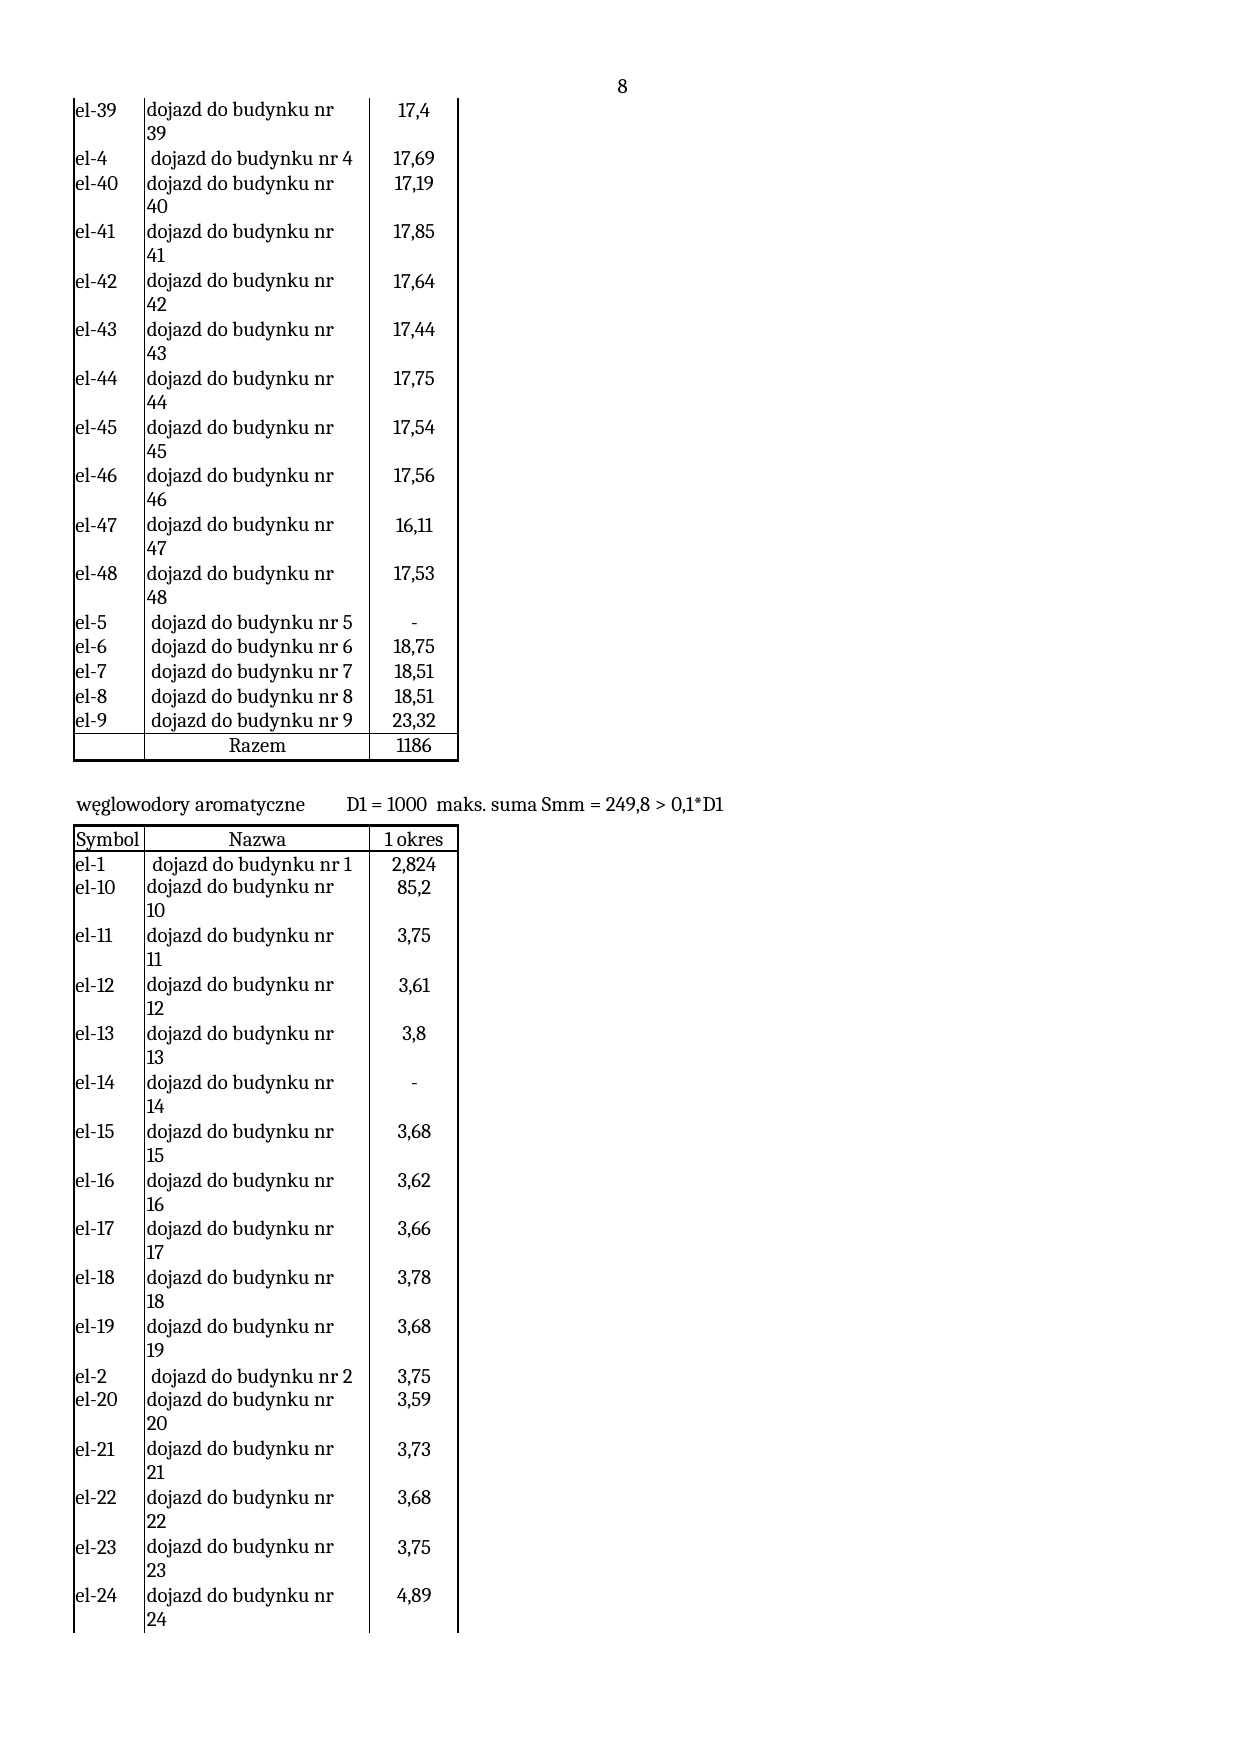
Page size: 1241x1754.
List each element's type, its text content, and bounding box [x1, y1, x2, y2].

table_cell dojazd do budynku nr 13 [145, 1022, 369, 1071]
table_cell 17,54 [370, 415, 457, 464]
table_cell dojazd do budynku nr 8 [145, 684, 369, 708]
table_cell 3,8 [370, 1022, 457, 1071]
table_cell dojazd do budynku nr 19 [145, 1315, 369, 1364]
table_cell el-7 [75, 660, 144, 684]
table_header dojazd do budynku nr 39 [145, 98, 369, 147]
table_cell el-15 [75, 1119, 144, 1168]
table_cell 17,53 [370, 562, 457, 611]
table_cell [75, 734, 144, 759]
table_cell el-47 [75, 513, 144, 562]
table_cell dojazd do budynku nr 44 [145, 366, 369, 415]
table_cell el-45 [75, 415, 144, 464]
table_cell 18,51 [370, 660, 457, 684]
table_cell dojazd do budynku nr 11 [145, 924, 369, 973]
table_cell dojazd do budynku nr 2 [145, 1364, 369, 1388]
table_cell Razem [145, 734, 369, 759]
table_cell el-18 [75, 1266, 144, 1315]
table_cell 18,75 [370, 635, 457, 659]
table_cell dojazd do budynku nr 45 [145, 415, 369, 464]
table_cell dojazd do budynku nr 40 [145, 171, 369, 220]
table_cell dojazd do budynku nr 1 [145, 852, 369, 875]
table_cell el-48 [75, 562, 144, 611]
table_cell dojazd do budynku nr 18 [145, 1266, 369, 1315]
table_cell 2,824 [370, 852, 457, 875]
table_cell 3,62 [370, 1168, 457, 1217]
table_cell 3,68 [370, 1119, 457, 1168]
table_cell dojazd do budynku nr 20 [145, 1388, 369, 1437]
table_cell el-46 [75, 464, 144, 513]
table_cell 17,56 [370, 464, 457, 513]
table_cell el-41 [75, 220, 144, 269]
table_header 1 okres [370, 827, 457, 850]
table_cell dojazd do budynku nr 21 [145, 1437, 369, 1486]
table_cell el-43 [75, 318, 144, 366]
table_cell el-6 [75, 635, 144, 659]
table_cell el-8 [75, 684, 144, 708]
table_cell el-22 [75, 1486, 144, 1535]
table_cell dojazd do budynku nr 9 [145, 708, 369, 733]
table_cell dojazd do budynku nr 16 [145, 1168, 369, 1217]
table_cell dojazd do budynku nr 12 [145, 973, 369, 1022]
table_cell 17,69 [370, 147, 457, 171]
table_cell el-2 [75, 1364, 144, 1388]
table_cell el-21 [75, 1437, 144, 1486]
table_cell dojazd do budynku nr 6 [145, 635, 369, 659]
table_cell 3,66 [370, 1217, 457, 1266]
table_header Symbol [75, 827, 144, 850]
table_cell 3,75 [370, 1364, 457, 1388]
table_cell dojazd do budynku nr 48 [145, 562, 369, 611]
table_cell 17,64 [370, 269, 457, 318]
table_cell el-23 [75, 1535, 144, 1583]
table_cell el-9 [75, 708, 144, 733]
table_cell dojazd do budynku nr 5 [145, 611, 369, 635]
table_cell 17,44 [370, 318, 457, 366]
table_cell 16,11 [370, 513, 457, 562]
table_cell dojazd do budynku nr 15 [145, 1119, 369, 1168]
table_cell 17,85 [370, 220, 457, 269]
table_cell 17,75 [370, 366, 457, 415]
table_cell el-44 [75, 366, 144, 415]
table_cell el-40 [75, 171, 144, 220]
table_cell 18,51 [370, 684, 457, 708]
table_cell el-20 [75, 1388, 144, 1437]
table_cell 3,75 [370, 924, 457, 973]
table_cell el-16 [75, 1168, 144, 1217]
table_cell dojazd do budynku nr 47 [145, 513, 369, 562]
table_cell el-42 [75, 269, 144, 318]
table_cell dojazd do budynku nr 7 [145, 660, 369, 684]
table_cell 4,89 [370, 1584, 457, 1632]
table_cell el-4 [75, 147, 144, 171]
table_cell el-17 [75, 1217, 144, 1266]
table_cell 3,59 [370, 1388, 457, 1437]
table_cell 23,32 [370, 708, 457, 733]
table_cell - [370, 1071, 457, 1119]
table_cell 3,61 [370, 973, 457, 1022]
table_cell 3,75 [370, 1535, 457, 1583]
table_cell - [370, 611, 457, 635]
table_cell el-13 [75, 1022, 144, 1071]
table_cell 3,73 [370, 1437, 457, 1486]
table_cell 1186 [370, 734, 457, 759]
table_cell el-14 [75, 1071, 144, 1119]
text węglowodory aromatyczne D1 = 1000 maks. suma Smm = 249,8 > 0,1*D1 [77, 793, 1065, 817]
table_cell dojazd do budynku nr 24 [145, 1584, 369, 1632]
table_cell el-5 [75, 611, 144, 635]
table_cell dojazd do budynku nr 10 [145, 875, 369, 924]
table_cell dojazd do budynku nr 22 [145, 1486, 369, 1535]
table_cell el-12 [75, 973, 144, 1022]
table_cell dojazd do budynku nr 23 [145, 1535, 369, 1583]
table_cell dojazd do budynku nr 42 [145, 269, 369, 318]
table_cell el-19 [75, 1315, 144, 1364]
table_cell dojazd do budynku nr 41 [145, 220, 369, 269]
table_header el-39 [75, 98, 144, 147]
table_cell dojazd do budynku nr 4 [145, 147, 369, 171]
table_cell dojazd do budynku nr 17 [145, 1217, 369, 1266]
table_cell 3,68 [370, 1315, 457, 1364]
table_header 17,4 [370, 98, 457, 147]
table_cell 3,68 [370, 1486, 457, 1535]
table_cell dojazd do budynku nr 43 [145, 318, 369, 366]
table_cell 3,78 [370, 1266, 457, 1315]
table_cell 17,19 [370, 171, 457, 220]
table_cell 85,2 [370, 875, 457, 924]
table_cell el-1 [75, 852, 144, 875]
table_cell dojazd do budynku nr 46 [145, 464, 369, 513]
table_cell el-24 [75, 1584, 144, 1632]
table_cell el-10 [75, 875, 144, 924]
table_header Nazwa [145, 827, 369, 850]
table_cell dojazd do budynku nr 14 [145, 1071, 369, 1119]
table_cell el-11 [75, 924, 144, 973]
